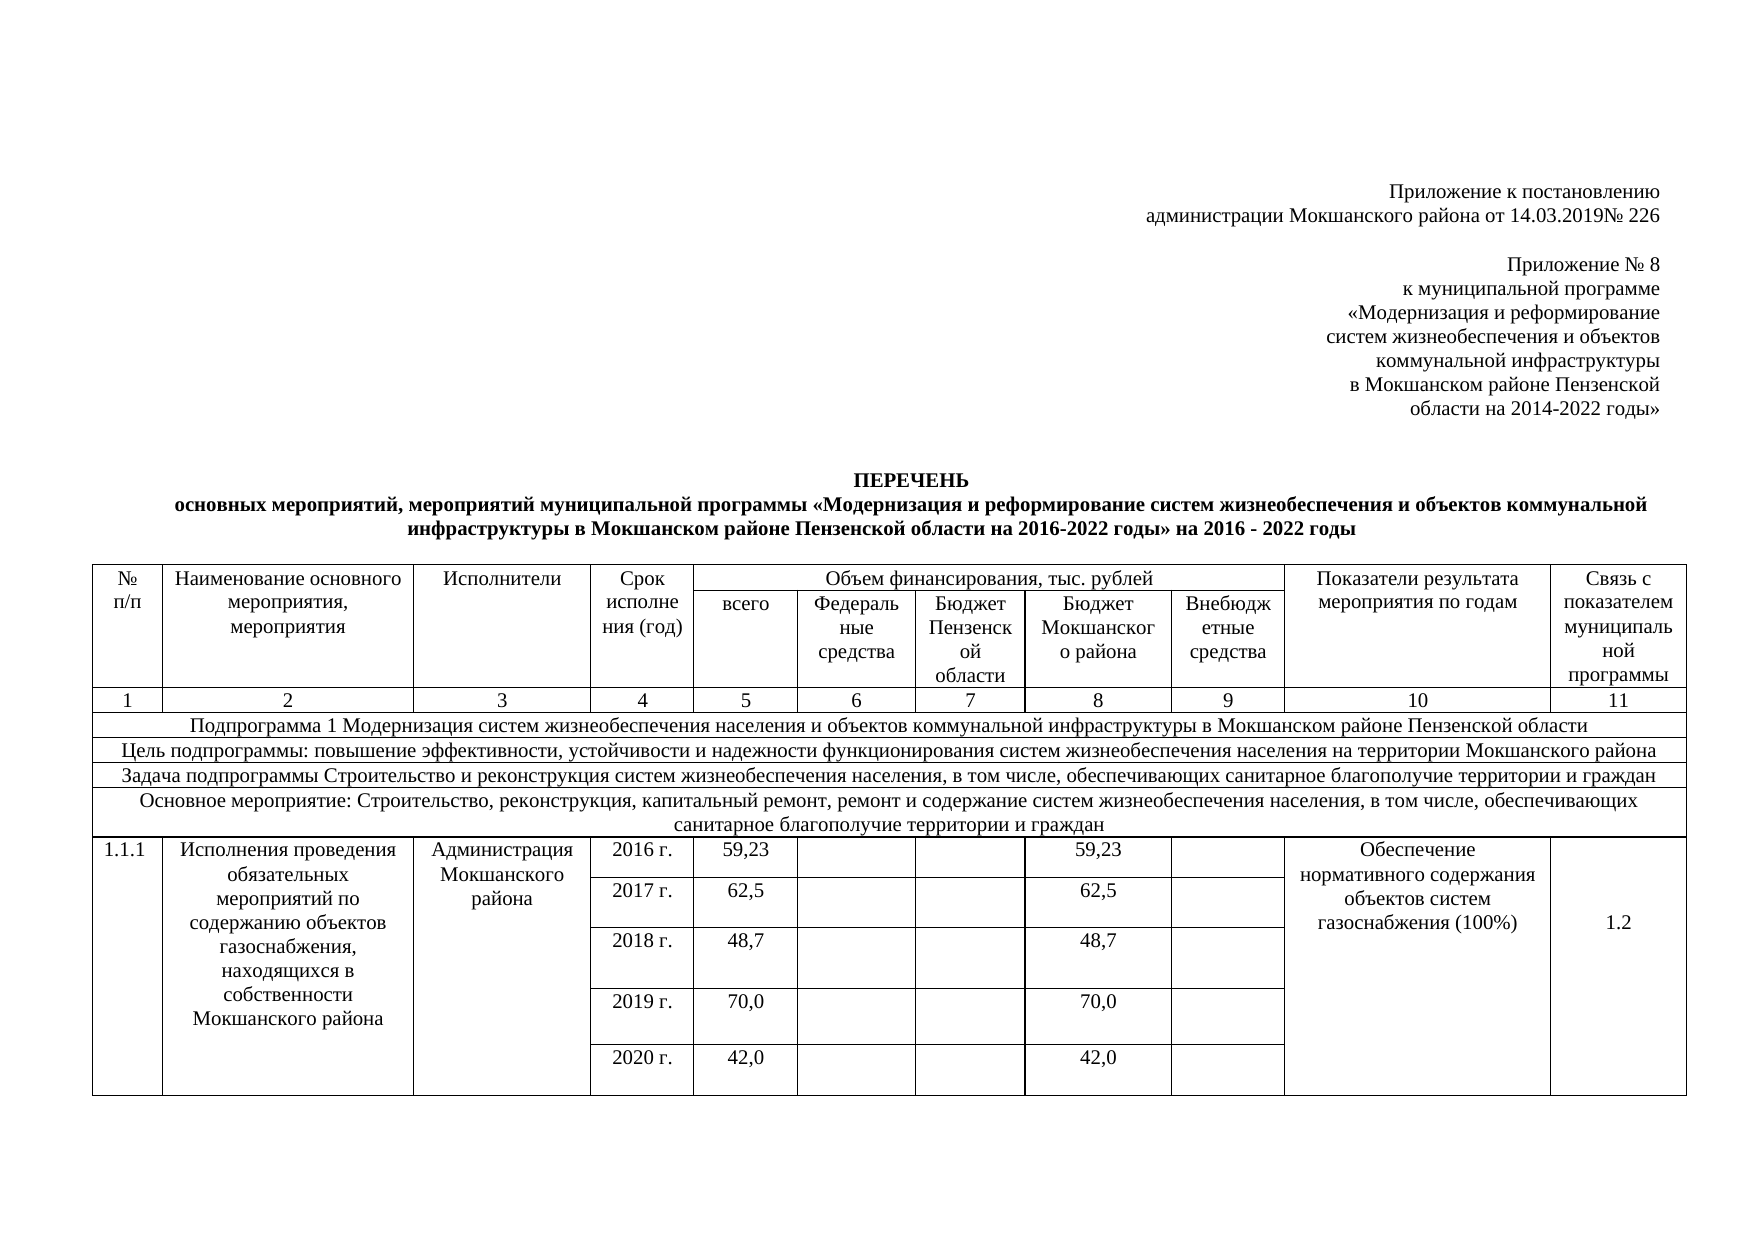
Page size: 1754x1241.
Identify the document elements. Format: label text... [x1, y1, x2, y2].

table_header Наименование основного мероприятия, мероприятия [163, 565, 413, 687]
table_cell 2 [163, 688, 413, 712]
table_cell 70,0 [1026, 989, 1171, 1044]
table_cell 9 [1172, 688, 1284, 712]
table_cell [798, 838, 915, 877]
text Приложение к постановлению [103, 179, 1660, 203]
table_cell 2020 г. [591, 1045, 693, 1095]
table_cell 7 [916, 688, 1024, 712]
table_cell 48,7 [1026, 928, 1171, 988]
text основных мероприятий, мероприятий муниципальной программы «Модернизация и реформирование систем жизнеобеспечения и объектов коммунальной инфраструктуры в Мокшанском районе Пензенской области на 2016-2022 годы» на 2016 - 2022 годы [103, 492, 1660, 540]
table_cell [798, 1045, 915, 1095]
table_cell 8 [1026, 688, 1171, 712]
table_cell 62,5 [1026, 878, 1171, 927]
text к муниципальной программе [103, 276, 1660, 300]
table_cell Бюджет Пензенской области [916, 591, 1024, 687]
text Приложение № 8 [103, 252, 1660, 276]
table_cell Задача подпрограммы Строительство и реконструкция систем жизнеобеспечения населения, в том числе, обеспечивающих санитарное благополучие территории и граждан [93, 763, 1686, 787]
text ПЕРЕЧЕНЬ [103, 468, 1660, 492]
text в Мокшанском районе Пензенской [103, 372, 1660, 396]
table_cell [1172, 838, 1284, 877]
table_cell Подпрограмма 1 Модернизация систем жизнеобеспечения населения и объектов коммунальной инфраструктуры в Мокшанском районе Пензенской области [93, 713, 1686, 737]
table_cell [1285, 838, 1550, 1095]
table_cell всего [694, 591, 797, 687]
table_cell 1.2 [1551, 838, 1686, 1095]
table_cell [798, 989, 915, 1044]
table_cell 10 [1285, 688, 1550, 712]
table_cell 1.1.1 [93, 838, 162, 1095]
table_header Срок исполнения (год) [591, 565, 693, 687]
table_cell Основное мероприятие: Строительство, реконструкция, капитальный ремонт, ремонт и содержание систем жизнеобеспечения населения, в том числе, обеспечивающих санитарное благополучие территории и граждан [93, 788, 1686, 836]
table_header Объем финансирования, тыс. рублей [694, 565, 1284, 589]
table_cell Администрация Мокшанского района [414, 838, 590, 1095]
text области на 2014-2022 годы» [103, 396, 1660, 420]
text «Модернизация и реформирование [103, 300, 1660, 324]
table_cell 62,5 [694, 878, 797, 927]
table_cell [916, 928, 1024, 988]
table_cell 1 [93, 688, 162, 712]
table_cell [798, 928, 915, 988]
table_cell [1172, 989, 1284, 1044]
text администрации Мокшанского района от 14.03.2019№ 226 [103, 203, 1660, 227]
table_cell Исполнения проведения обязательных мероприятий по содержанию объектов газоснабжения, находящихся в собственности Мокшанского района [163, 838, 413, 1095]
table_cell 2016 г. [591, 838, 693, 877]
table_cell 70,0 [694, 989, 797, 1044]
table_cell 4 [591, 688, 693, 712]
table_cell Федеральные средства [798, 591, 915, 687]
table_header Исполнители [414, 565, 590, 687]
table_cell 59,23 [694, 838, 797, 877]
table_cell [1172, 1045, 1284, 1095]
table_cell [916, 838, 1024, 877]
table_header Связь с показателем муниципальной программы [1551, 565, 1686, 687]
table_header Показатели результата мероприятия по годам [1285, 565, 1550, 687]
table_cell [916, 878, 1024, 927]
table_cell Бюджет Мокшанского района [1026, 591, 1171, 687]
table_cell 5 [694, 688, 797, 712]
text коммунальной инфраструктуры [103, 348, 1660, 372]
table_cell 6 [798, 688, 915, 712]
table_cell Внебюджетные средства [1172, 591, 1284, 687]
table_cell [1172, 878, 1284, 927]
table_cell 42,0 [1026, 1045, 1171, 1095]
table_cell [1172, 928, 1284, 988]
table_cell Цель подпрограммы: повышение эффективности, устойчивости и надежности функционирования систем жизнеобеспечения населения на территории Мокшанского района [93, 738, 1686, 762]
table_cell 2017 г. [591, 878, 693, 927]
table_cell 2018 г. [591, 928, 693, 988]
table_cell 3 [414, 688, 590, 712]
table_cell 42,0 [694, 1045, 797, 1095]
table_cell 59,23 [1026, 838, 1171, 877]
table_cell [916, 1045, 1024, 1095]
table_cell 11 [1551, 688, 1686, 712]
table_header № п/п [93, 565, 162, 687]
text систем жизнеобеспечения и объектов [103, 324, 1660, 348]
table_cell 48,7 [694, 928, 797, 988]
table_cell [798, 878, 915, 927]
table_cell 2019 г. [591, 989, 693, 1044]
table_cell [916, 989, 1024, 1044]
